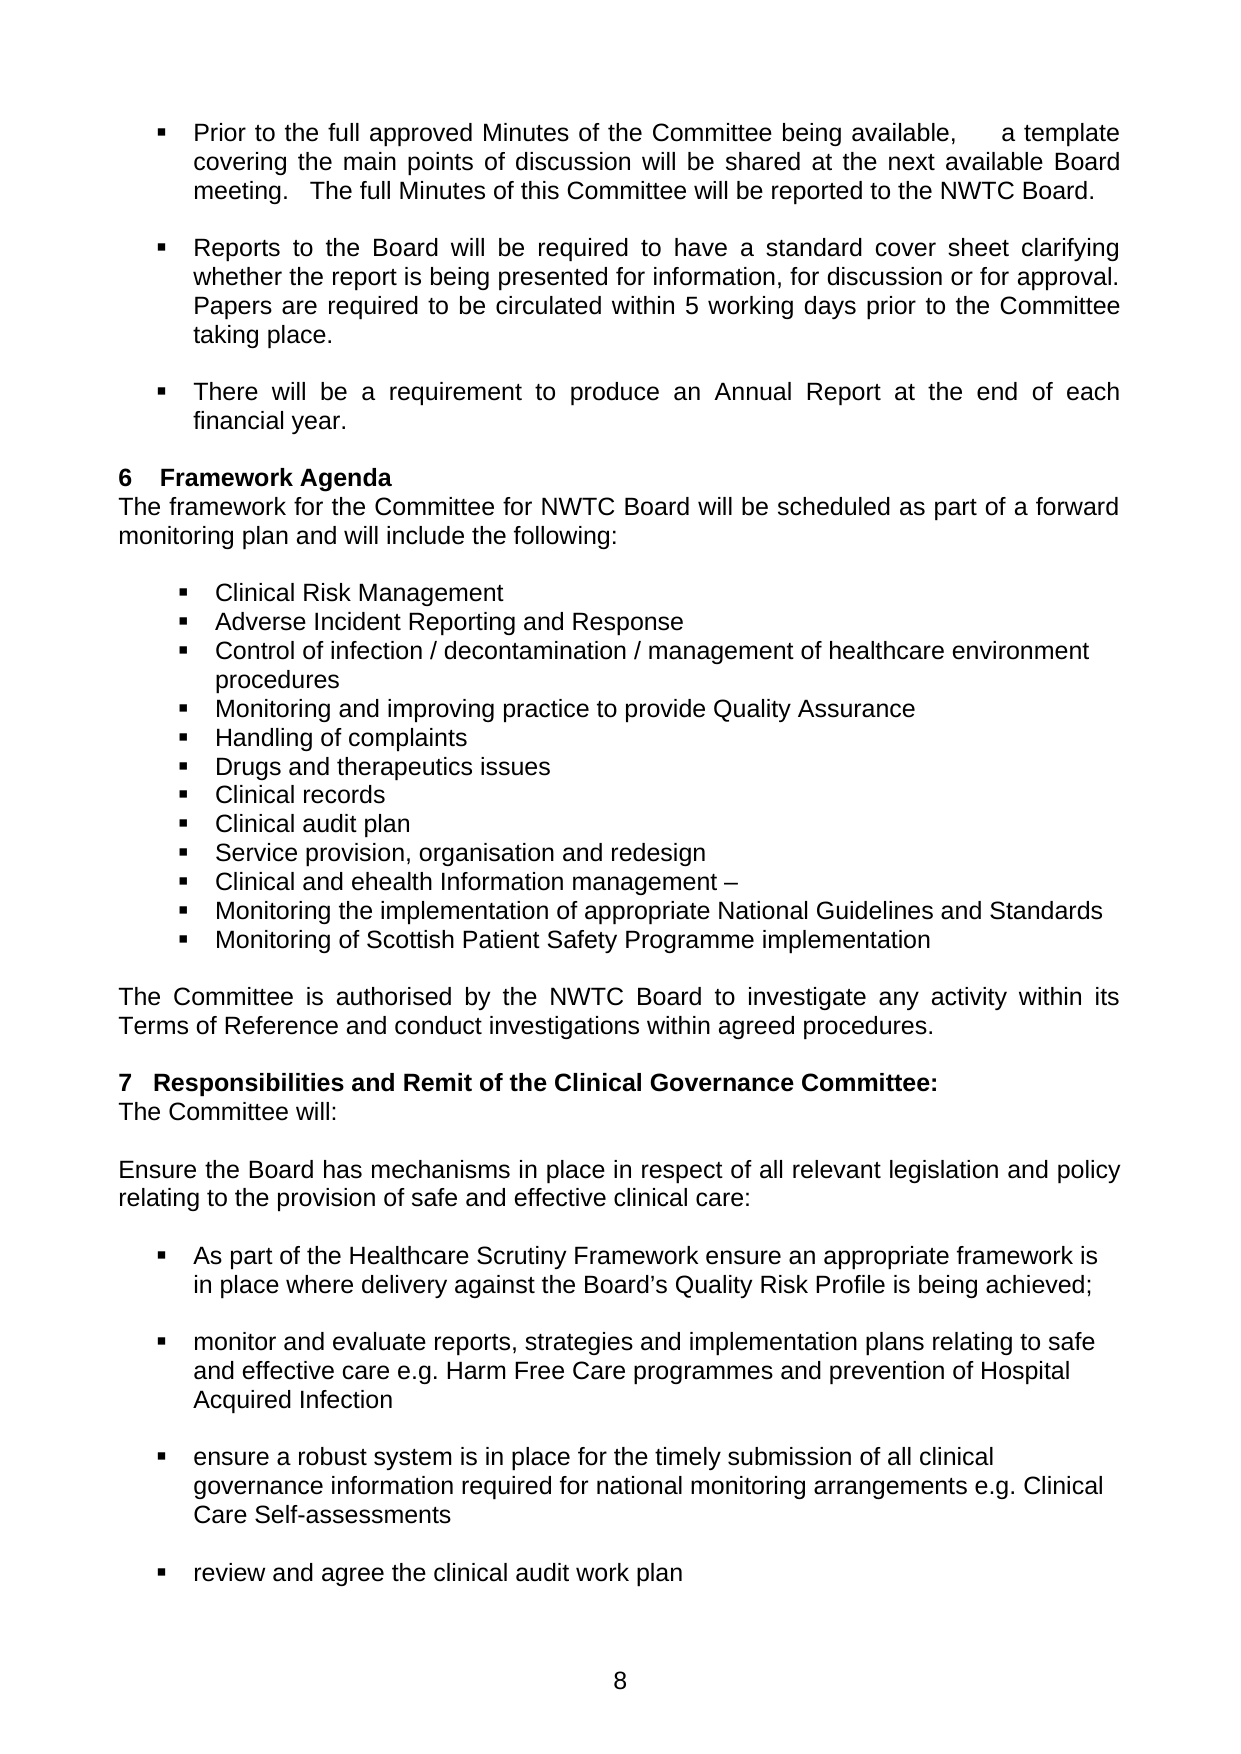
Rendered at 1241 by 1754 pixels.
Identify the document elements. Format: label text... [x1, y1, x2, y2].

text 7 Responsibilities and Remit of the Clinical Governance Committee: [118, 1068, 1122, 1097]
list Handling of complaints [177, 723, 1122, 751]
text The Committee will: [118, 1097, 1122, 1126]
list Drugs and therapeutics issues [177, 751, 1122, 780]
list Adverse Incident Reporting and Response [177, 607, 1122, 636]
list Clinical and ehealth Information management – [177, 867, 1122, 896]
list review and agree the clinical audit work plan [156, 1557, 1122, 1586]
list Clinical audit plan [177, 809, 1122, 838]
text Ensure the Board has mechanisms in place in respect of all relevant legislation and policy relating to the provision of safe and effective clinical care: [118, 1155, 1122, 1212]
list Prior to the full approved Minutes of the Committee being available, a template covering the main points of discussion will be shared at the next available Board meeting. The full Minutes of this Committee will be reported to the NWTC Board. [156, 118, 1122, 204]
list Monitoring and improving practice to provide Quality Assurance [177, 694, 1122, 723]
text The framework for the Committee for NWTC Board will be scheduled as part of a forward monitoring plan and will include the following: [118, 492, 1122, 550]
list monitor and evaluate reports, strategies and implementation plans relating to safe and effective care e.g. Harm Free Care programmes and prevention of Hospital Acquired Infection [156, 1327, 1122, 1414]
list Control of infection / decontamination / management of healthcare environment procedures [177, 636, 1122, 694]
text The Committee is authorised by the NWTC Board to investigate any activity within its Terms of Reference and conduct investigations within agreed procedures. [118, 982, 1122, 1040]
list Monitoring of Scottish Patient Safety Programme implementation [177, 924, 1122, 953]
list As part of the Healthcare Scrutiny Framework ensure an appropriate framework is in place where delivery against the Board’s Quality Risk Profile is being achieved; [156, 1241, 1122, 1298]
list Service provision, organisation and redesign [177, 838, 1122, 867]
list Clinical Risk Management [177, 578, 1122, 607]
list ensure a robust system is in place for the timely submission of all clinical governance information required for national monitoring arrangements e.g. Clinical Care Self-assessments [156, 1442, 1122, 1529]
text 6 Framework Agenda [118, 463, 1122, 492]
list Reports to the Board will be required to have a standard cover sheet clarifying whether the report is being presented for information, for discussion or for approval. Papers are required to be circulated within 5 working days prior to the Committee taking place. [156, 233, 1122, 348]
list There will be a requirement to produce an Annual Report at the end of each financial year. [156, 377, 1122, 435]
list Monitoring the implementation of appropriate National Guidelines and Standards [177, 896, 1122, 924]
list Clinical records [177, 780, 1122, 809]
